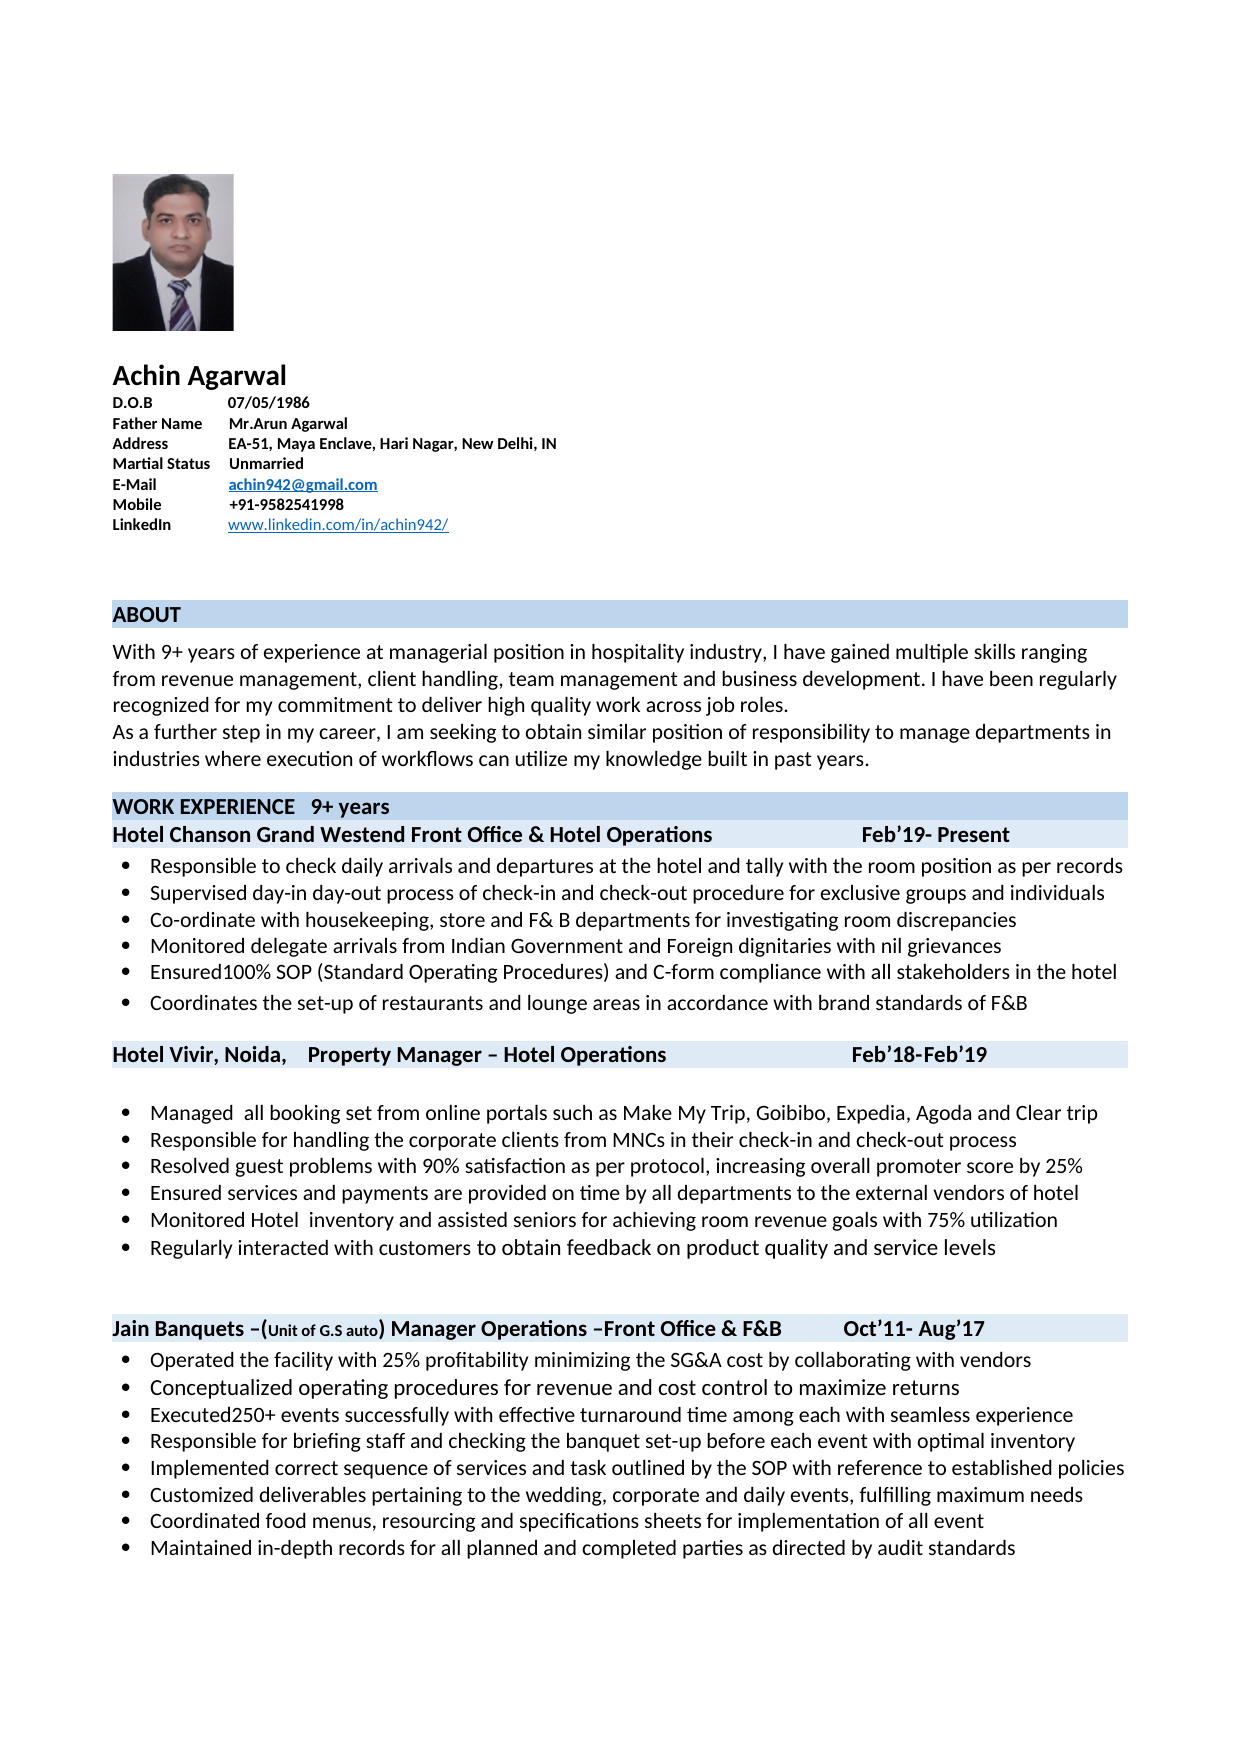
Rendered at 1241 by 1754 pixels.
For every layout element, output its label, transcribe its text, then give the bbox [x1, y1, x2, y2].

list Resolved guest problems with 90% satisfaction as per protocol, increasing overall promoter score by 25% [122, 1153, 1128, 1179]
list Operated the facility with 25% profitability minimizing the SG&A cost by collaborating with vendors [122, 1346, 1128, 1373]
list Monitored delegate arrivals from Indian Government and Foreign dignitaries with nil grievances [122, 933, 1055, 958]
list Responsible for handling the corporate clients from MNCs in their check-in and check-out process [122, 1126, 1128, 1153]
text ABOUT [112, 600, 1128, 628]
text Martial Status Unmarried [112, 453, 1128, 474]
text E-Mail achin942@gmail.com [112, 474, 1128, 494]
list Conceptualized operating procedures for revenue and cost control to maximize returns [122, 1373, 1128, 1401]
list Implemented correct sequence of services and task outlined by the SOP with reference to established policies [122, 1454, 1128, 1481]
list Supervised day-in day-out process of check-in and check-out procedure for exclusive groups and individuals [122, 879, 1128, 906]
list Responsible to check daily arrivals and departures at the hotel and tally with the room position as per records [122, 853, 1128, 879]
list Executed250+ events successfully with effective turnaround time among each with seamless experience [122, 1401, 1128, 1428]
list Ensured100% SOP (Standard Operating Procedures) and C-form compliance with all stakeholders in the hotel [122, 958, 1128, 985]
picture [112, 174, 234, 331]
text Hotel Vivir, Noida, Property Manager – Hotel Operations Feb’18-Feb’19 [112, 1041, 1128, 1068]
list Regularly interacted with customers to obtain feedback on product quality and service levels [122, 1233, 1128, 1261]
text Father Name Mr.Arun Agarwal [112, 413, 1128, 433]
text D.O.B 07/05/1986 [112, 393, 1128, 413]
list Customized deliverables pertaining to the wedding, corporate and daily events, fulfilling maximum needs [122, 1481, 1128, 1508]
list Maintained in-depth records for all planned and completed parties as directed by audit standards [122, 1534, 1128, 1561]
list Co-ordinate with housekeeping, store and F& B departments for investigating room discrepancies [122, 906, 1128, 933]
text Achin Agarwal [112, 357, 1128, 393]
list Managed all booking set from online portals such as Make My Trip, Goibibo, Expedia, Agoda and Clear trip [122, 1099, 1128, 1126]
list Coordinates the set-up of restaurants and lounge areas in accordance with brand standards of F&B [122, 989, 1128, 1016]
list Ensured services and payments are provided on time by all departments to the external vendors of hotel [122, 1179, 1128, 1206]
text LinkedIn www.linkedin.com/in/achin942/ [112, 514, 1128, 535]
text As a further step in my career, I am seeking to obtain similar position of responsibility to manage departments in industries where execution of workflows can utilize my knowledge built in past years. [112, 718, 1128, 772]
text Hotel Chanson Grand Westend Front Office & Hotel Operations Feb’19- Present [112, 820, 1128, 848]
text Address EA-51, Maya Enclave, Hari Nagar, New Delhi, IN [112, 433, 1128, 453]
text WORK EXPERIENCE 9+ years [112, 792, 1128, 820]
list Coordinated food menus, resourcing and specifications sheets for implementation of all event [122, 1508, 1128, 1534]
text With 9+ years of experience at managerial position in hospitality industry, I have gained multiple skills ranging from revenue management, client handling, team management and business development. I have been regularly recognized for my commitment to deliver high quality work across job roles. [112, 638, 1128, 718]
list Monitored Hotel inventory and assisted seniors for achieving room revenue goals with 75% utilization [122, 1206, 1128, 1233]
text Jain Banquets –(Unit of G.S auto) Manager Operations –Front Office & F&B Oct’11- Aug’17 [112, 1314, 1128, 1342]
list Responsible for briefing staff and checking the banquet set-up before each event with optimal inventory [122, 1428, 1128, 1454]
text Mobile +91-9582541998 [112, 494, 1128, 514]
